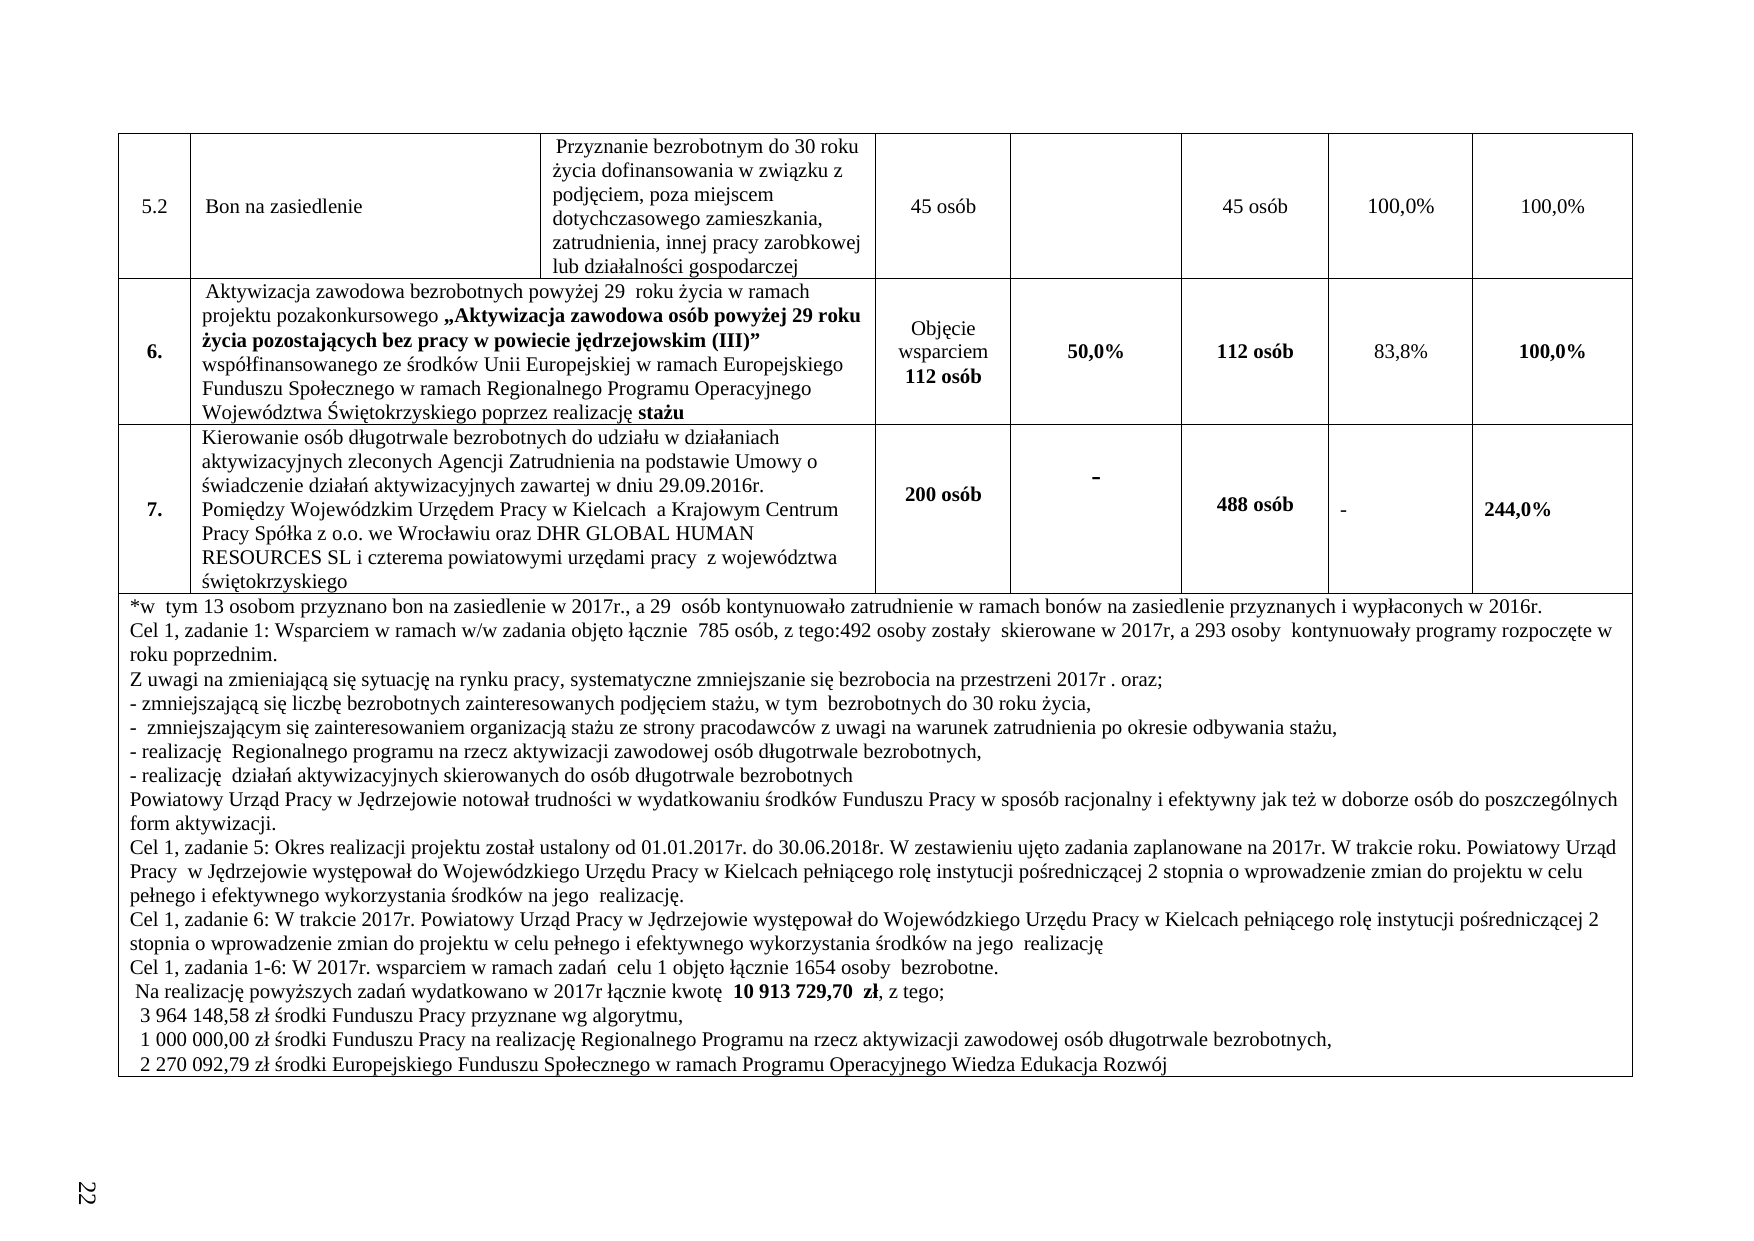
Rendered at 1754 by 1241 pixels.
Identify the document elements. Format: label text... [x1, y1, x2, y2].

table_cell 100,0% [1329, 134, 1472, 278]
table_cell 100,0% [1473, 134, 1632, 278]
table_cell 488 osób [1182, 425, 1328, 593]
table_cell 50,0% [1011, 279, 1181, 424]
table_cell Bon na zasiedlenie [191, 134, 540, 278]
table_cell 5.2 [119, 134, 190, 278]
table_cell 45 osób [1182, 134, 1328, 278]
table_cell - [1011, 425, 1181, 593]
table_cell Przyznanie bezrobotnym do 30 roku życia dofinansowania w związku z podjęciem, poza miejscem dotychczasowego zamieszkania, zatrudnienia, innej pracy zarobkowej lub działalności gospodarczej [541, 134, 875, 278]
table_cell 45 osób [876, 134, 1010, 278]
table_cell 7. [119, 425, 190, 593]
table_cell 244,0% [1473, 425, 1632, 593]
table_cell [1011, 134, 1181, 278]
table_cell Aktywizacja zawodowa bezrobotnych powyżej 29 roku życia w ramach projektu pozakonkursowego „Aktywizacja zawodowa osób powyżej 29 roku życia pozostających bez pracy w powiecie jędrzejowskim (III)” współfinansowanego ze środków Unii Europejskiej w ramach Europejskiego Funduszu Społecznego w ramach Regionalnego Programu Operacyjnego Województwa Świętokrzyskiego poprzez realizację stażu [191, 279, 875, 424]
table_cell 200 osób [876, 425, 1010, 593]
table_cell - [1329, 425, 1472, 593]
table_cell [119, 594, 1632, 1076]
table_cell Kierowanie osób długotrwale bezrobotnych do udziału w działaniach aktywizacyjnych zleconych Agencji Zatrudnienia na podstawie Umowy o świadczenie działań aktywizacyjnych zawartej w dniu 29.09.2016r. Pomiędzy Wojewódzkim Urzędem Pracy w Kielcach a Krajowym Centrum Pracy Spółka z o.o. we Wrocławiu oraz DHR GLOBAL HUMAN RESOURCES SL i czterema powiatowymi urzędami pracy z województwa świętokrzyskiego [191, 425, 875, 593]
table_cell 6. [119, 279, 190, 424]
table_cell 83,8% [1329, 279, 1472, 424]
table_cell 112 osób [1182, 279, 1328, 424]
table_cell Objęcie wsparciem 112 osób [876, 279, 1010, 424]
table_cell 100,0% [1473, 279, 1632, 424]
